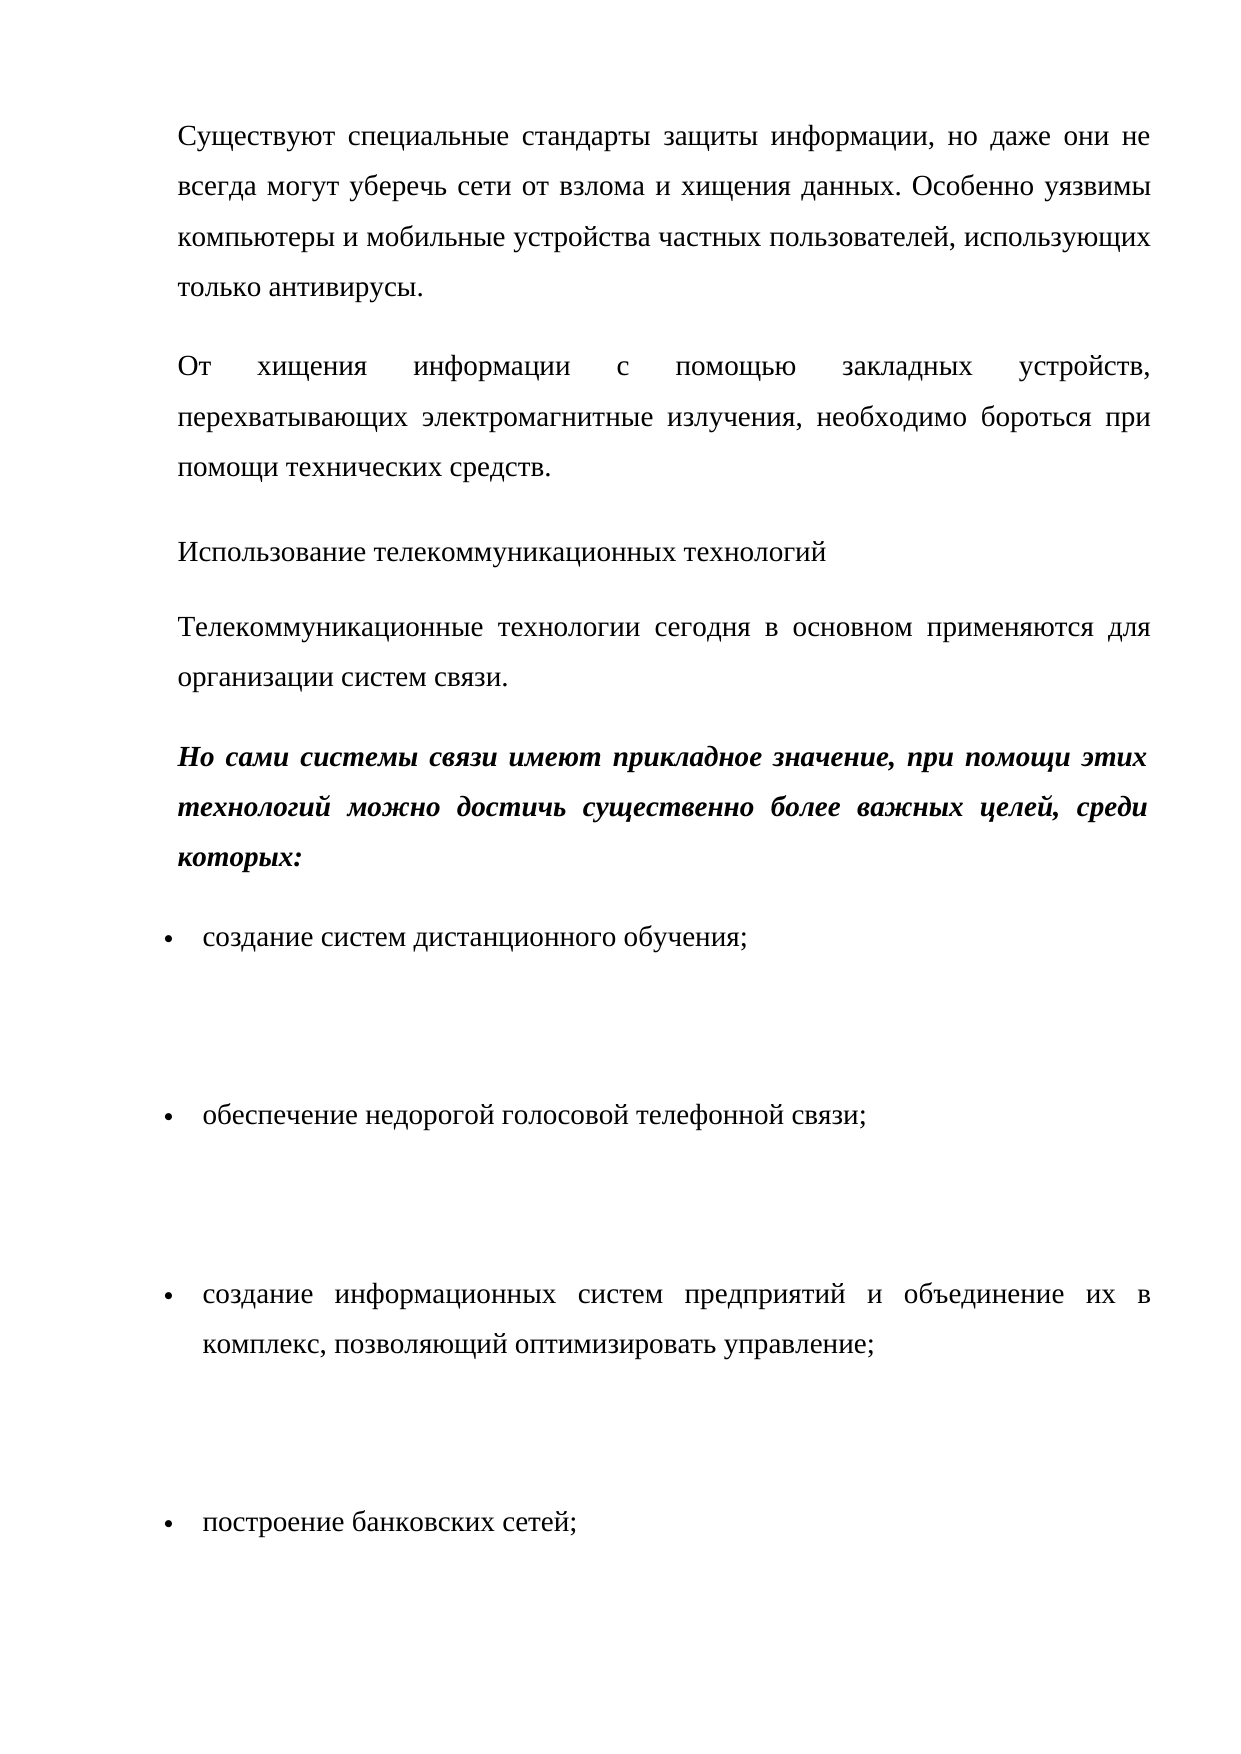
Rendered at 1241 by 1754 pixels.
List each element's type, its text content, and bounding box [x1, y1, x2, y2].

text От хищения информации с помощью закладных устройств, перехватывающих электромагнитные излучения, необходимо бороться при помощи технических средств. [177, 348, 1152, 483]
list создание систем дистанционного обучения; [165, 919, 1152, 953]
text Телекоммуникационные технологии сегодня в основном применяются для организации систем связи. [177, 609, 1152, 693]
list построение банковских сетей; [165, 1504, 1152, 1538]
list создание информационных систем предприятий и объединение их в комплекс, позволяющий оптимизировать управление; [165, 1276, 1152, 1359]
subtitle Использование телекоммуникационных технологий [177, 534, 1152, 567]
text Но сами системы связи имеют прикладное значение, при помощи этих технологий можно достичь существенно более важных целей, среди которых: [177, 739, 1152, 873]
list обеспечение недорогой голосовой телефонной связи; [165, 1097, 1152, 1131]
text Существуют специальные стандарты защиты информации, но даже они не всегда могут уберечь сети от взлома и хищения данных. Особенно уязвимы компьютеры и мобильные устройства частных пользователей, использующих только антивирусы. [177, 118, 1152, 303]
